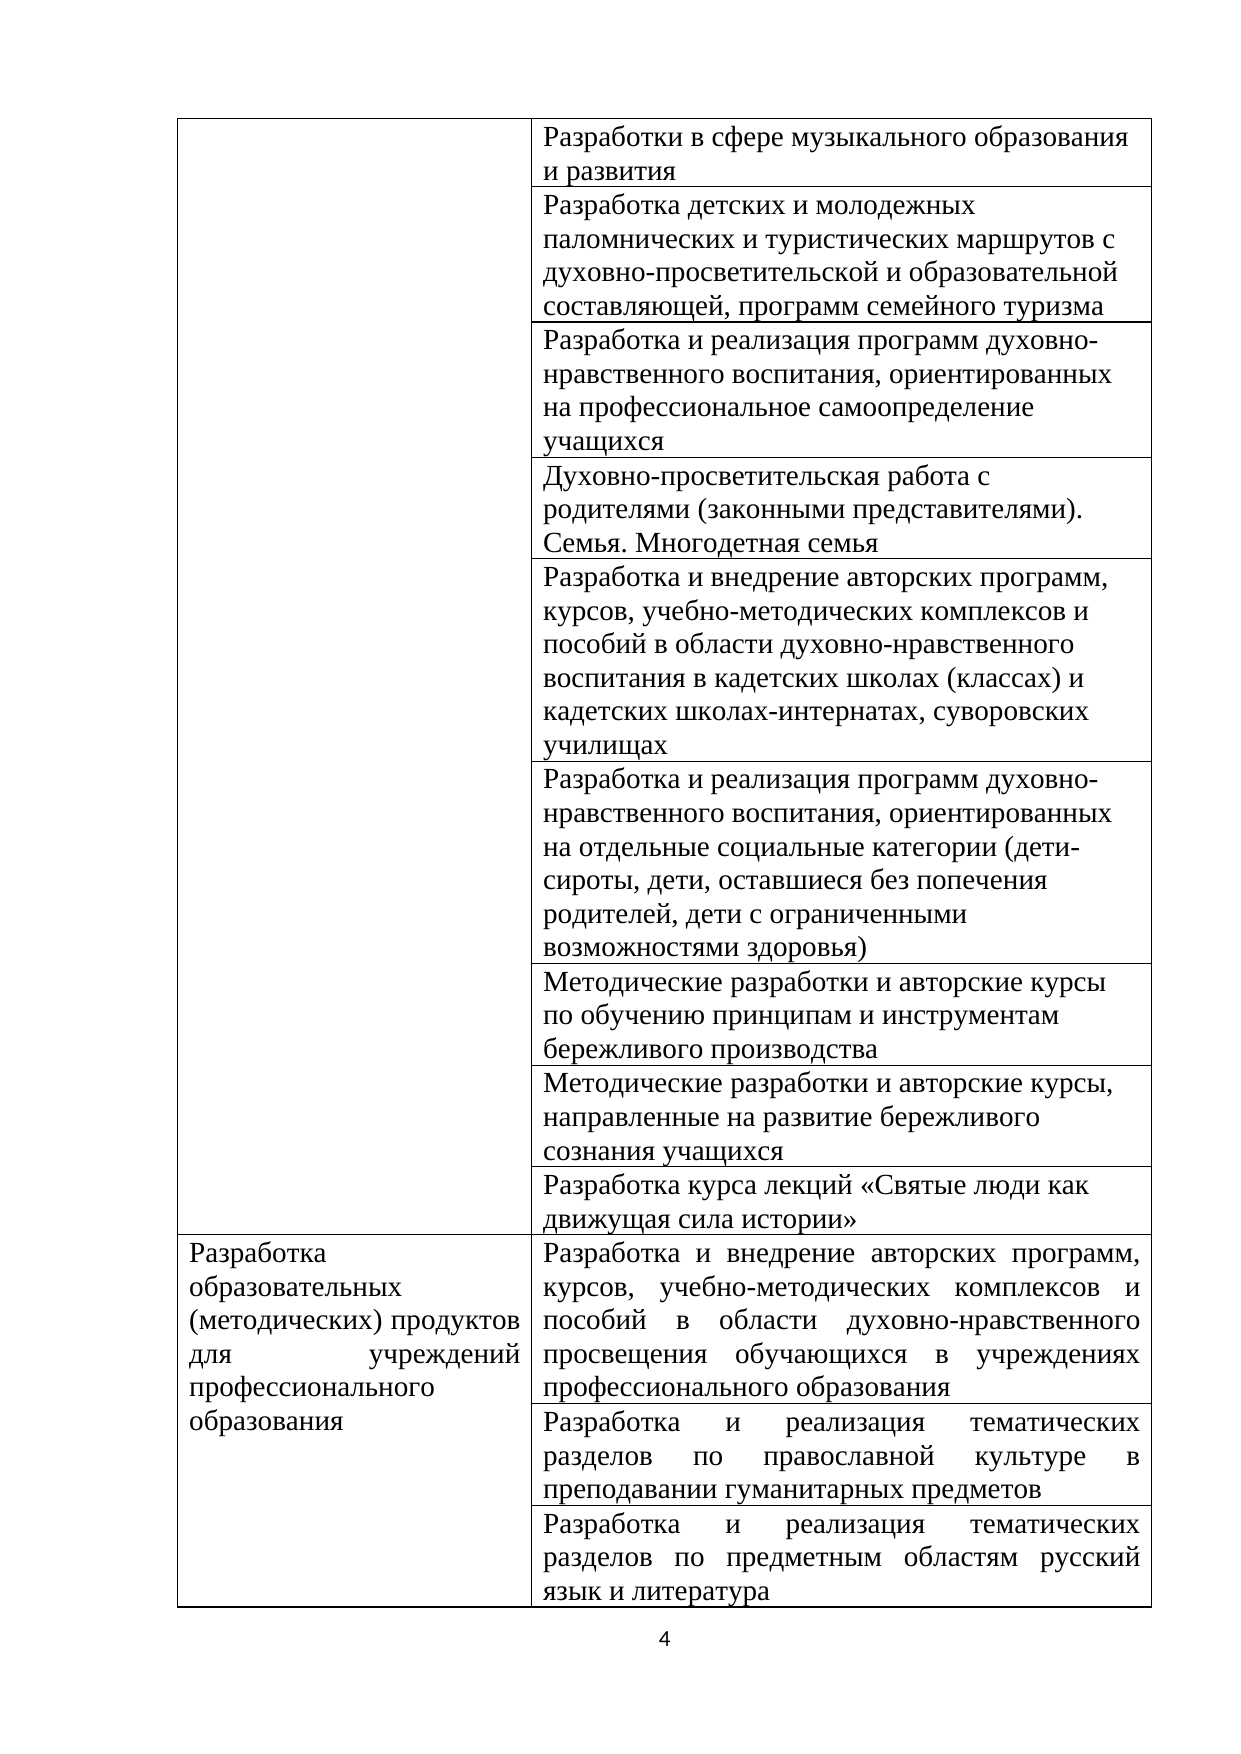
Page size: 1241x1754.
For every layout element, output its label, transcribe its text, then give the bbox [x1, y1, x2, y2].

table_cell Разработки в сфере музыкального образования и развития [532, 119, 1151, 186]
table_cell Разработка и реализация программ духовно-нравственного воспитания, ориентированных на профессиональное самоопределение учащихся [532, 323, 1151, 457]
table_cell Методические разработки и авторские курсы, направленные на развитие бережливого сознания учащихся [532, 1066, 1151, 1166]
table_cell Разработка детских и молодежных паломнических и туристических маршрутов с духовно-просветительской и образовательной составляющей, программ семейного туризма [532, 187, 1151, 321]
table_cell Разработка и реализация программ духовно-нравственного воспитания, ориентированных на отдельные социальные категории (дети-сироты, дети, оставшиеся без попечения родителей, дети с ограниченными возможностями здоровья) [532, 762, 1151, 963]
table_cell Духовно-просветительская работа с родителями (законными представителями). Семья. Многодетная семья [532, 458, 1151, 558]
table_cell Разработка и внедрение авторских программ, курсов, учебно-методических комплексов и пособий в области духовно-нравственного просвещения обучающихся в учреждениях профессионального образования [532, 1235, 1151, 1403]
table_cell Разработка и реализация тематических разделов по православной культуре в преподавании гуманитарных предметов [532, 1404, 1151, 1505]
table_cell Разработка курса лекций «Святые люди как движущая сила истории» [532, 1167, 1151, 1234]
table_cell Разработка и внедрение авторских программ, курсов, учебно-методических комплексов и пособий в области духовно-нравственного воспитания в кадетских школах (классах) и кадетских школах-интернатах, суворовских училищах [532, 559, 1151, 761]
table_cell Разработка образовательных (методических) продуктов для учреждений профессионального образования [178, 1235, 531, 1606]
table_cell Методические разработки и авторские курсы по обучению принципам и инструментам бережливого производства [532, 964, 1151, 1064]
table_cell Разработка и реализация тематических разделов по предметным областям русский язык и литература [532, 1506, 1151, 1606]
